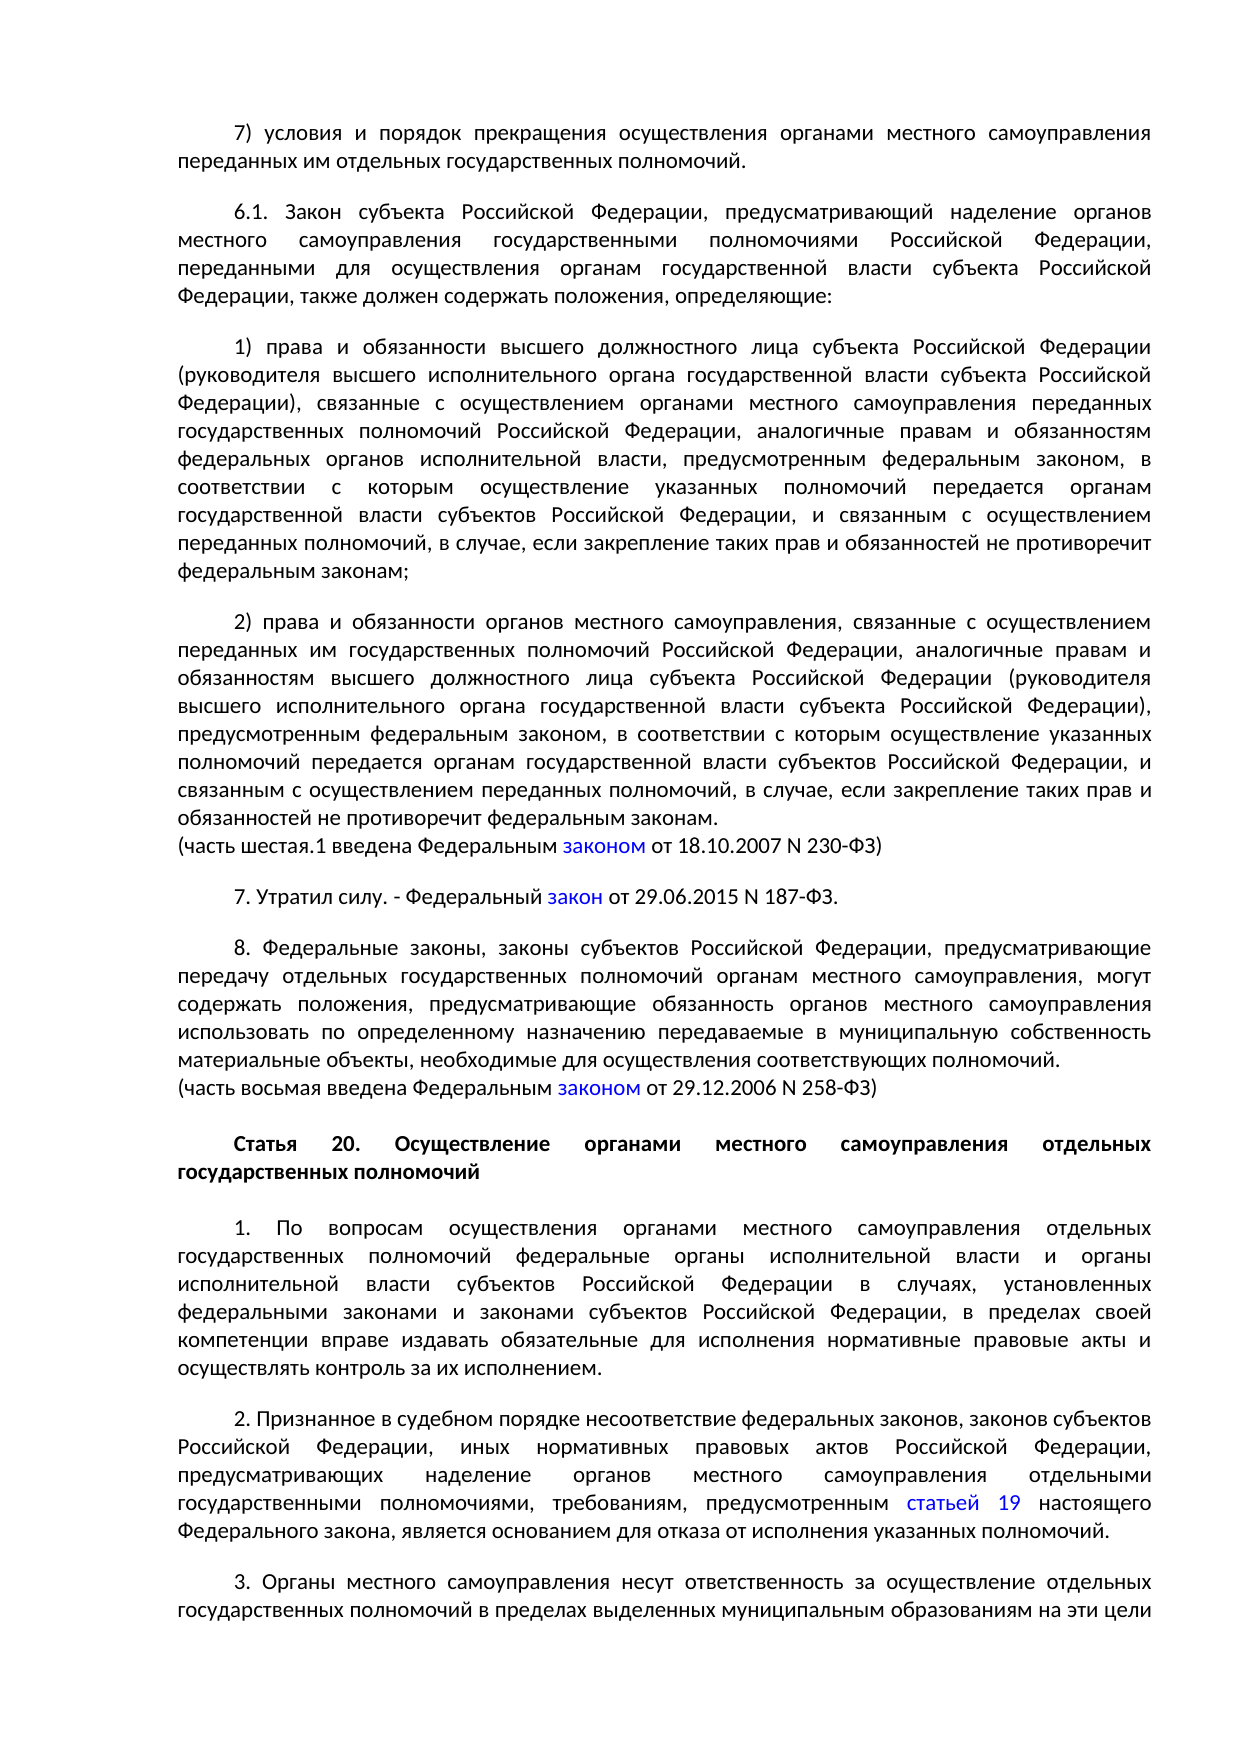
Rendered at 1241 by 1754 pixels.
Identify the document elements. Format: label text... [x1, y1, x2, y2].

text (часть шестая.1 введена Федеральным законом от 18.10.2007 N 230-ФЗ) [177, 831, 1152, 859]
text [177, 1567, 1152, 1623]
text 8. Федеральные законы, законы субъектов Российской Федерации, предусматривающие передачу отдельных государственных полномочий органам местного самоуправления, могут содержать положения, предусматривающие обязанность органов местного самоуправления использовать по определенному назначению передаваемые в муниципальную собственность материальные объекты, необходимые для осуществления соответствующих полномочий. [177, 933, 1152, 1073]
text 2. Признанное в судебном порядке несоответствие федеральных законов, законов субъектов Российской Федерации, иных нормативных правовых актов Российской Федерации, предусматривающих наделение органов местного самоуправления отдельными государственными полномочиями, требованиям, предусмотренным статьей 19 настоящего Федерального закона, является основанием для отказа от исполнения указанных полномочий. [177, 1404, 1152, 1544]
text 7) условия и порядок прекращения осуществления органами местного самоуправления переданных им отдельных государственных полномочий. [177, 118, 1152, 174]
text 2) права и обязанности органов местного самоуправления, связанные с осуществлением переданных им государственных полномочий Российской Федерации, аналогичные правам и обязанностям высшего должностного лица субъекта Российской Федерации (руководителя высшего исполнительного органа государственной власти субъекта Российской Федерации), предусмотренным федеральным законом, в соответствии с которым осуществление указанных полномочий передается органам государственной власти субъектов Российской Федерации, и связанным с осуществлением переданных полномочий, в случае, если закрепление таких прав и обязанностей не противоречит федеральным законам. [177, 607, 1152, 831]
text 1) права и обязанности высшего должностного лица субъекта Российской Федерации (руководителя высшего исполнительного органа государственной власти субъекта Российской Федерации), связанные с осуществлением органами местного самоуправления переданных государственных полномочий Российской Федерации, аналогичные правам и обязанностям федеральных органов исполнительной власти, предусмотренным федеральным законом, в соответствии с которым осуществление указанных полномочий передается органам государственной власти субъектов Российской Федерации, и связанным с осуществлением переданных полномочий, в случае, если закрепление таких прав и обязанностей не противоречит федеральным законам; [177, 332, 1152, 584]
text 1. По вопросам осуществления органами местного самоуправления отдельных государственных полномочий федеральные органы исполнительной власти и органы исполнительной власти субъектов Российской Федерации в случаях, установленных федеральными законами и законами субъектов Российской Федерации, в пределах своей компетенции вправе издавать обязательные для исполнения нормативные правовые акты и осуществлять контроль за их исполнением. [177, 1213, 1152, 1382]
text 7. Утратил силу. - Федеральный закон от 29.06.2015 N 187-ФЗ. [177, 882, 1152, 910]
text 6.1. Закон субъекта Российской Федерации, предусматривающий наделение органов местного самоуправления государственными полномочиями Российской Федерации, переданными для осуществления органам государственной власти субъекта Российской Федерации, также должен содержать положения, определяющие: [177, 197, 1152, 309]
title Статья 20. Осуществление органами местного самоуправления отдельных государственных полномочий [177, 1129, 1152, 1185]
text (часть восьмая введена Федеральным законом от 29.12.2006 N 258-ФЗ) [177, 1073, 1152, 1101]
